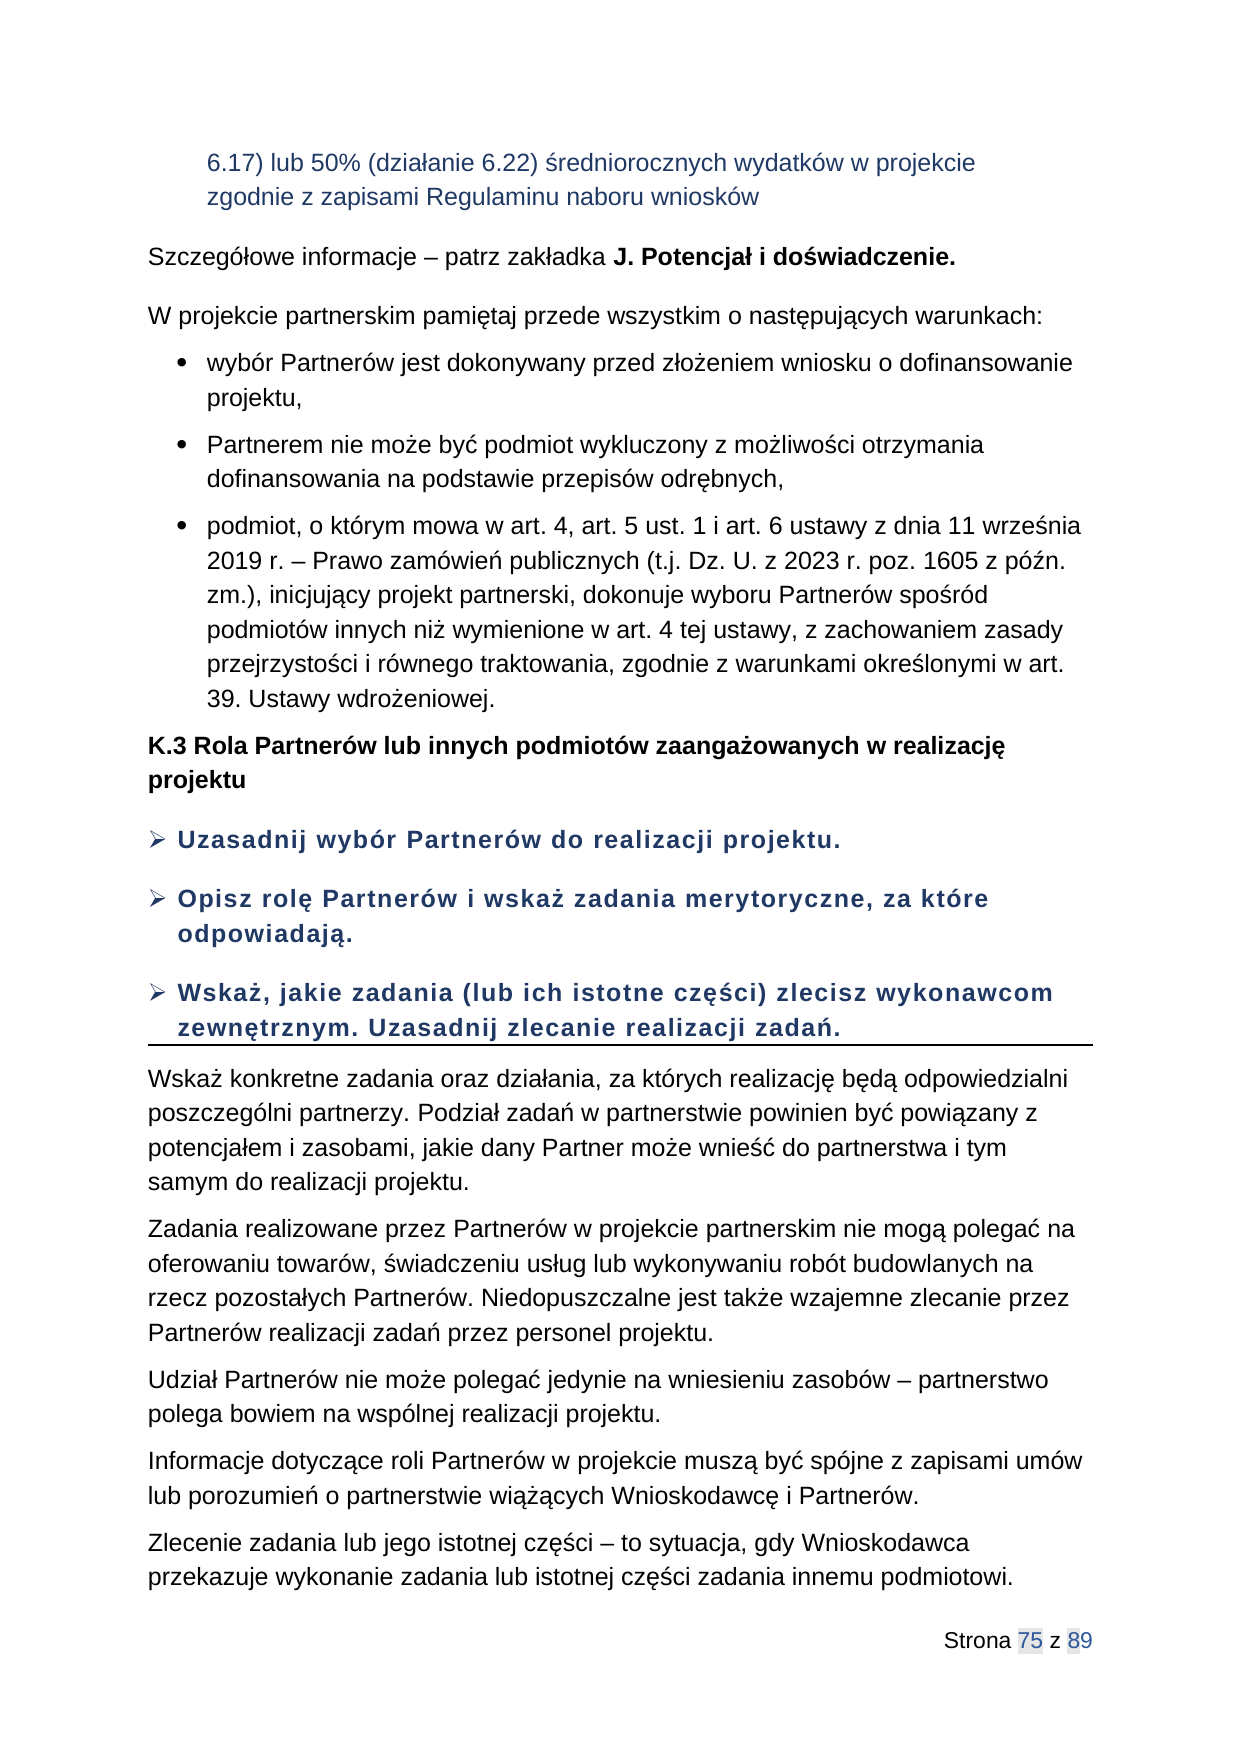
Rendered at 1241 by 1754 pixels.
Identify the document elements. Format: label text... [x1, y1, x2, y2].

text Szczegółowe informacje – patrz zakładka J. Potencjał i doświadczenie. [148, 242, 1033, 270]
subtitle Opisz rolę Partnerów i wskaż zadania merytoryczne, za które odpowiadają. [148, 884, 1093, 947]
subtitle Uzasadnij wybór Partnerów do realizacji projektu. [148, 824, 1093, 853]
subtitle Wskaż, jakie zadania (lub ich istotne części) zlecisz wykonawcom zewnętrznym. Uzasadnij zlecanie realizacji zadań. [148, 978, 1093, 1044]
text K.3 Rola Partnerów lub innych podmiotów zaangażowanych w realizację projektu [148, 731, 1093, 794]
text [207, 148, 1033, 211]
list podmiot, o którym mowa w art. 4, art. 5 ust. 1 i art. 6 ustawy z dnia 11 września 2019 r. – Prawo zamówień publicznych (t.j. Dz. U. z 2023 r. poz. 1605 z późn. zm.), inicjujący projekt partnerski, dokonuje wyboru Partnerów spośród podmiotów innych niż wymienione w art. 4 tej ustawy, z zachowaniem zasady przejrzystości i równego traktowania, zgodnie z warunkami określonymi w art. 39. Ustawy wdrożeniowej. [177, 511, 1093, 712]
text Informacje dotyczące roli Partnerów w projekcie muszą być spójne z zapisami umów lub porozumień o partnerstwie wiążących Wnioskodawcę i Partnerów. [148, 1446, 1093, 1509]
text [148, 1528, 1093, 1591]
list Partnerem nie może być podmiot wykluczony z możliwości otrzymania dofinansowania na podstawie przepisów odrębnych, [177, 429, 1093, 493]
text Wskaż konkretne zadania oraz działania, za których realizację będą odpowiedzialni poszczególni partnerzy. Podział zadań w partnerstwie powinien być powiązany z potencjałem i zasobami, jakie dany Partner może wnieść do partnerstwa i tym samym do realizacji projektu. [148, 1064, 1093, 1196]
text Zadania realizowane przez Partnerów w projekcie partnerskim nie mogą polegać na oferowaniu towarów, świadczeniu usług lub wykonywaniu robót budowlanych na rzecz pozostałych Partnerów. Niedopuszczalne jest także wzajemne zlecanie przez Partnerów realizacji zadań przez personel projektu. [148, 1214, 1093, 1347]
text W projekcie partnerskim pamiętaj przede wszystkim o następujących warunkach: [148, 301, 1093, 330]
text Udział Partnerów nie może polegać jedynie na wniesieniu zasobów – partnerstwo polega bowiem na wspólnej realizacji projektu. [148, 1365, 1093, 1428]
list wybór Partnerów jest dokonywany przed złożeniem wniosku o dofinansowanie projektu, [177, 348, 1093, 411]
